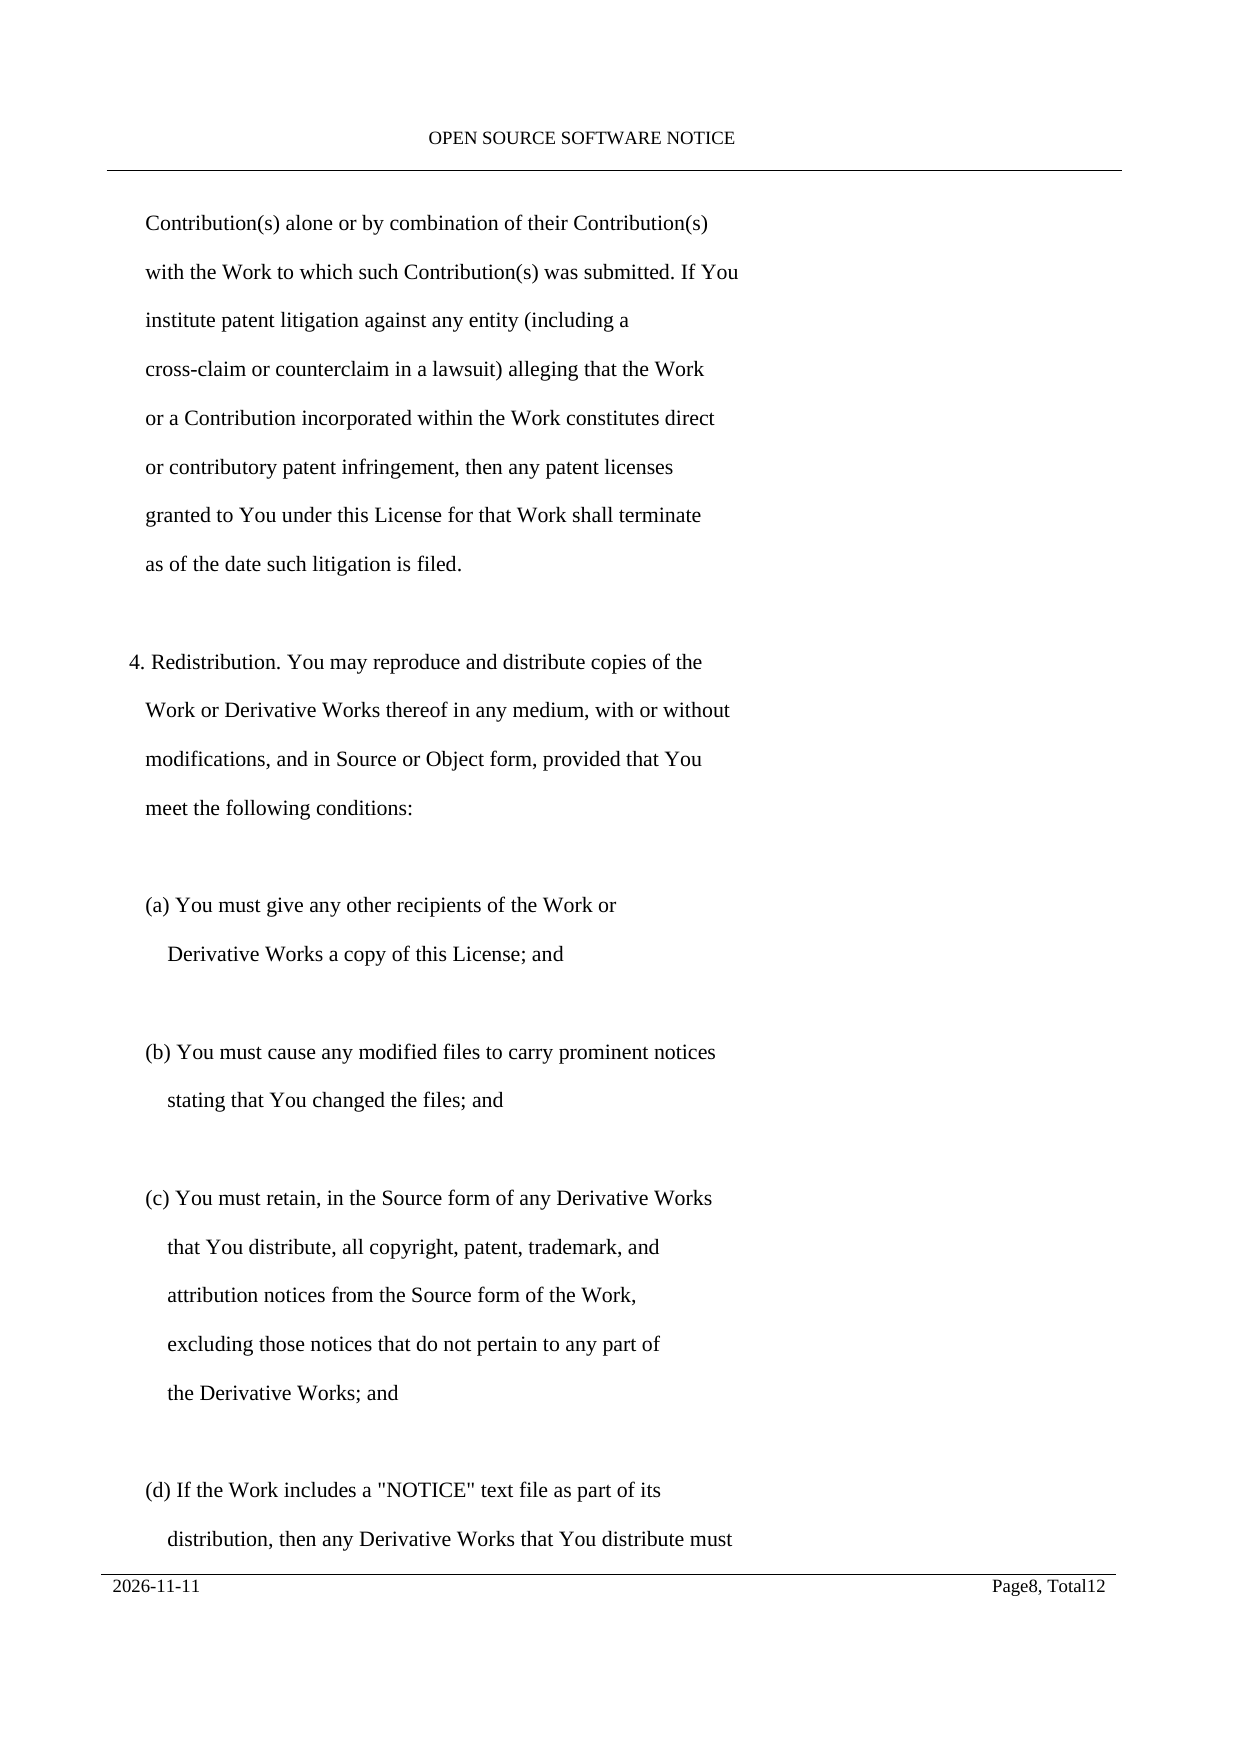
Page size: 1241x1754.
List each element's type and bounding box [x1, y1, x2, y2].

text [112, 206, 1128, 1555]
